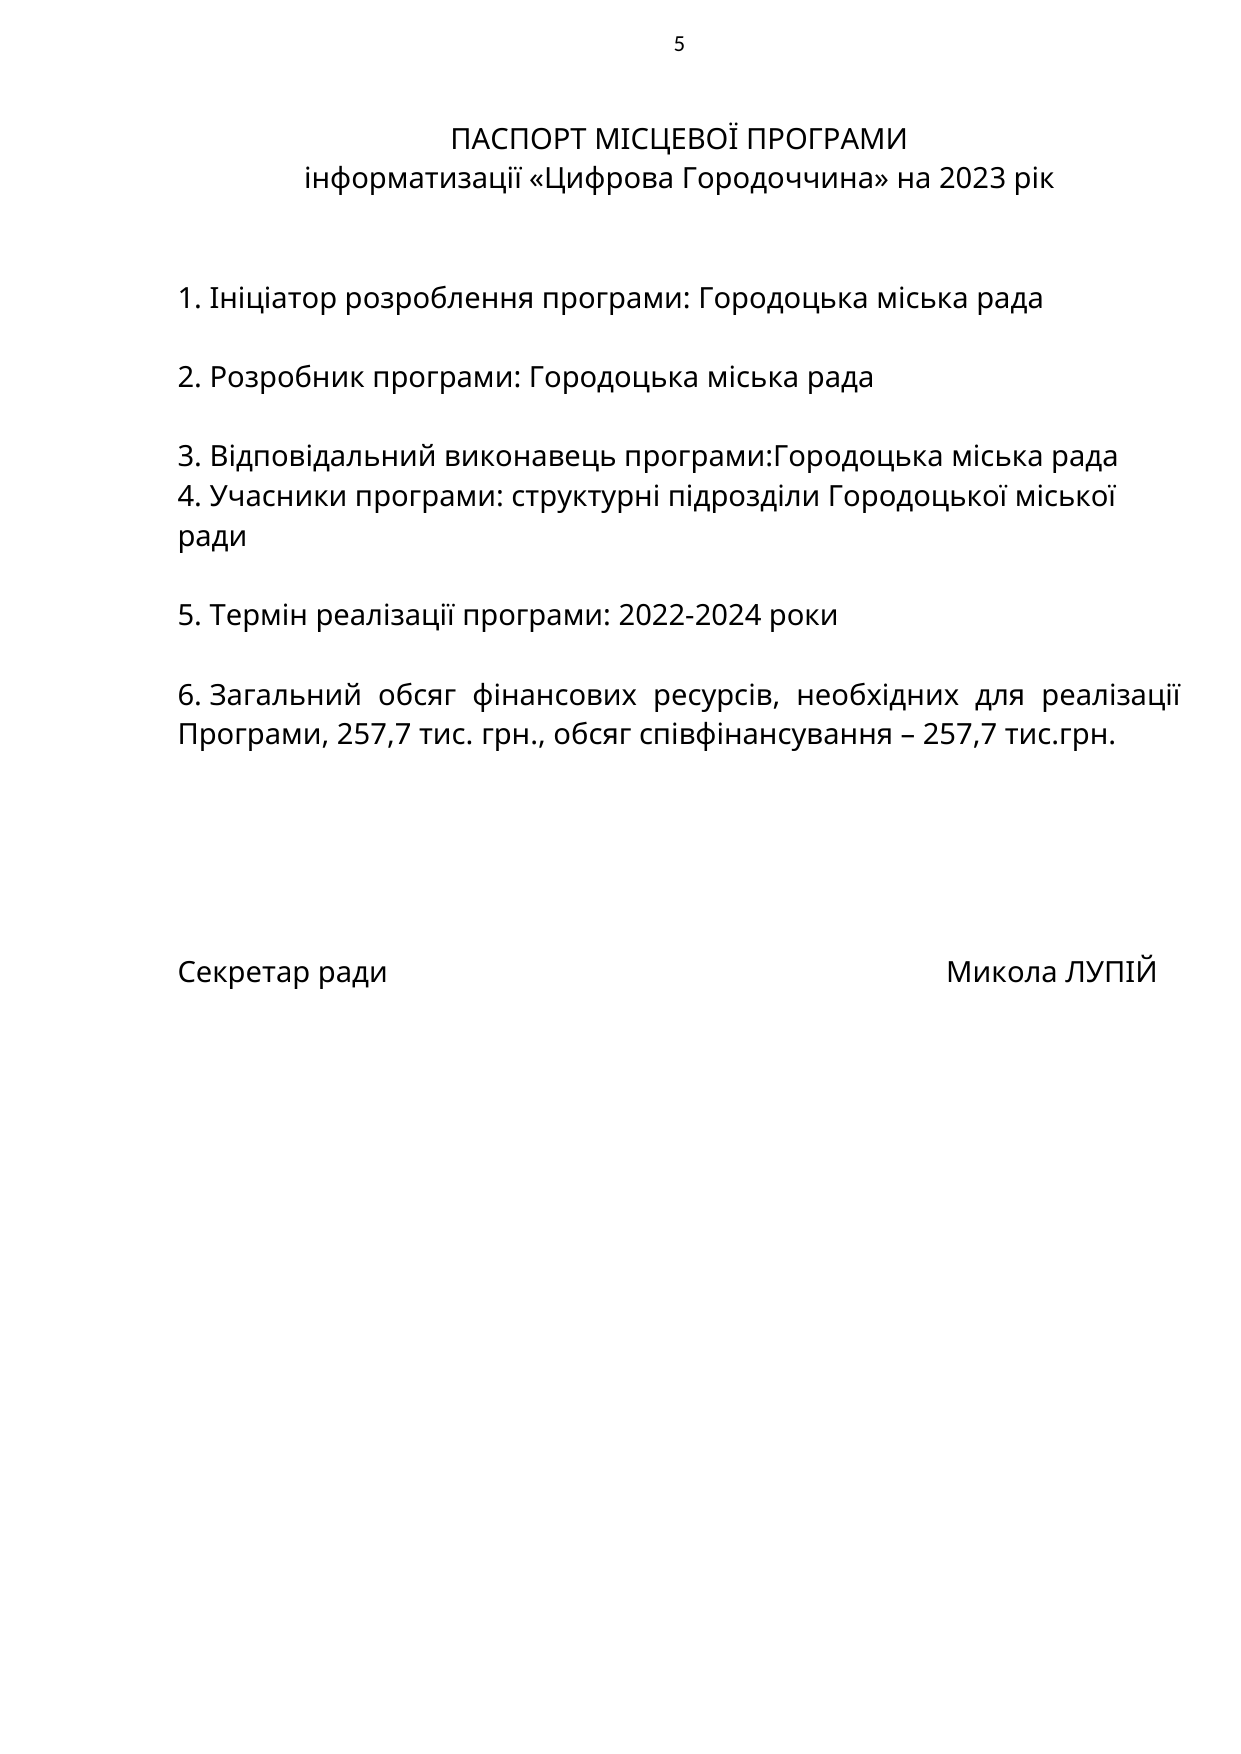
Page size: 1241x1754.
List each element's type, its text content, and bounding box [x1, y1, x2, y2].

text інформатизації «Цифрова Городоччина» на 2023 рік [177, 158, 1181, 197]
text Секретар ради Микола ЛУПІЙ [177, 952, 1181, 991]
text 1. Ініціатор розроблення програми: Городоцька міська рада [177, 277, 1181, 317]
text 3. Відповідальний виконавець програми:Городоцька міська рада [177, 436, 1181, 475]
text 6. Загальний обсяг фінансових ресурсів, необхідних для реалізації Програми, 257,7 тис. грн., обсяг співфінансування – 257,7 тис.грн. [177, 674, 1181, 753]
text ПАСПОРТ МІСЦЕВОЇ ПРОГРАМИ [177, 118, 1181, 158]
text 4. Учасники програми: структурні підрозділи Городоцької міської ради [177, 475, 1181, 555]
text 2. Розробник програми: Городоцька міська рада [177, 356, 1181, 396]
text 5. Термін реалізації програми: 2022-2024 роки [177, 594, 1181, 634]
